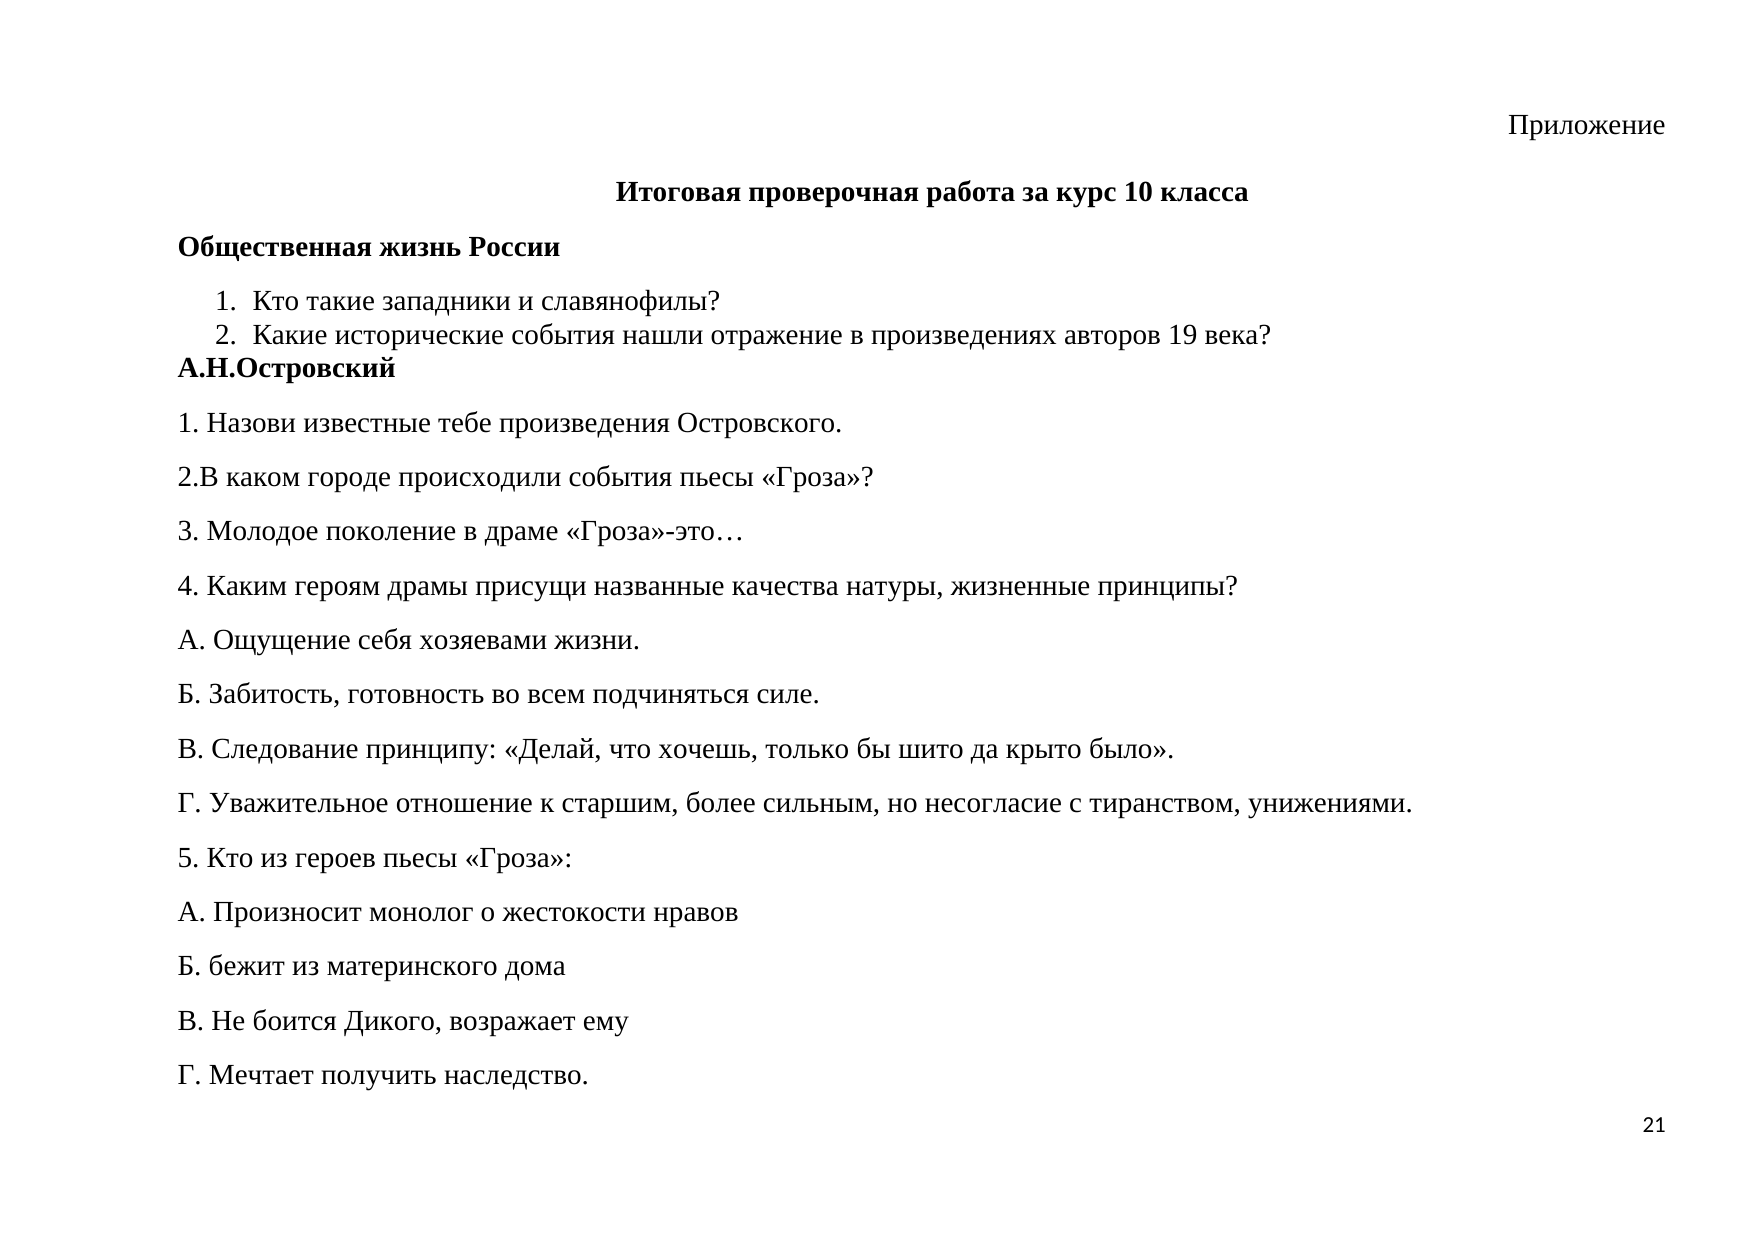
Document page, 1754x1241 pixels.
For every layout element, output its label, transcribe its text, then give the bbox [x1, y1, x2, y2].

text Б. Забитость, готовность во всем подчиняться силе. [177, 677, 1665, 710]
text Приложение [102, 107, 1665, 141]
text Г. Мечтает получить наследство. [177, 1057, 1665, 1091]
text 3. Молодое поколение в драме «Гроза»-это… [177, 513, 1665, 547]
text Общественная жизнь России [177, 229, 1665, 262]
text А. Произносит монолог о жестокости нравов [177, 894, 1665, 928]
list Итоговая проверочная работа за курс 10 класса [199, 174, 1665, 208]
list Кто такие западники и славянофилы? [215, 283, 1665, 317]
text 4. Каким героям драмы присущи названные качества натуры, жизненные принципы? [177, 568, 1665, 601]
text В. Не боится Дикого, возражает ему [177, 1003, 1665, 1036]
list Какие исторические события нашли отражение в произведениях авторов 19 века? [215, 317, 1665, 350]
text 5. Кто из героев пьесы «Гроза»: [177, 840, 1665, 873]
text А.Н.Островский [177, 350, 1665, 384]
text 1. Назови известные тебе произведения Островского. [177, 405, 1665, 438]
text В. Следование принципу: «Делай, что хочешь, только бы шито да крыто было». [177, 731, 1665, 764]
text 2.В каком городе происходили события пьесы «Гроза»? [177, 459, 1665, 493]
text Г. Уважительное отношение к старшим, более сильным, но несогласие с тиранством, унижениями. [177, 785, 1665, 819]
text Б. бежит из материнского дома [177, 948, 1665, 982]
text А. Ощущение себя хозяевами жизни. [177, 622, 1665, 656]
